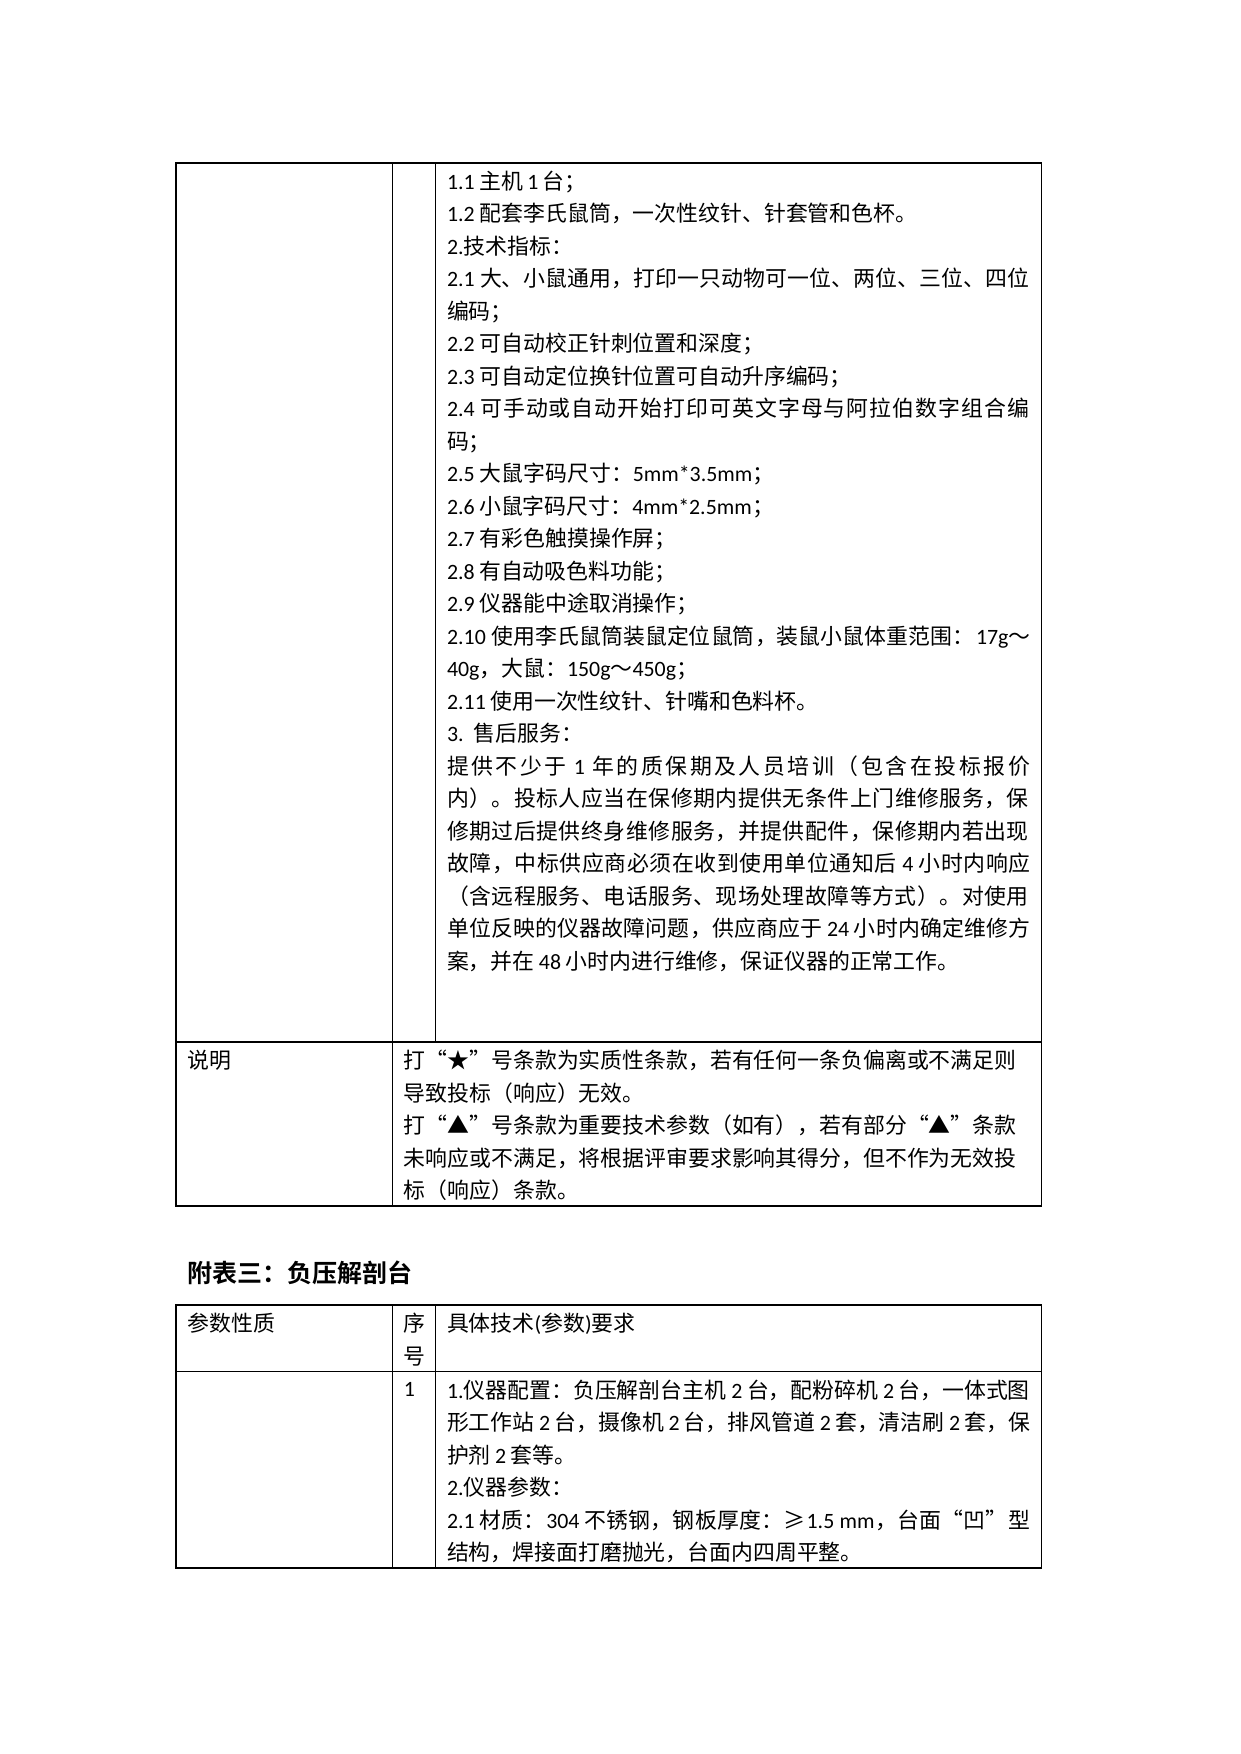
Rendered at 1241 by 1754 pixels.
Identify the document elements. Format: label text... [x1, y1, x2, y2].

table_header 序号 [393, 1306, 435, 1371]
table_header 具体技术(参数)要求 [436, 1306, 1041, 1371]
table_cell 1 [393, 164, 435, 1041]
table_cell 打“★”号条款为实质性条款，若有任何一条负偏离或不满足则导致投标（响应）无效。 打“▲”号条款为重要技术参数（如有），若有部分“▲”条款未响应或不满足，将根据评审要求影响其得分，但不作为无效投标（响应）条款。 [393, 1043, 1041, 1205]
table_cell [177, 164, 392, 1041]
table_header 参数性质 [177, 1306, 392, 1371]
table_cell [436, 164, 1041, 1041]
table_cell [177, 1372, 392, 1567]
text 附表三：负压解剖台 [187, 1239, 1053, 1304]
table_cell 1 [393, 1372, 435, 1567]
table_cell 说明 [177, 1043, 392, 1205]
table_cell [436, 1372, 1041, 1567]
